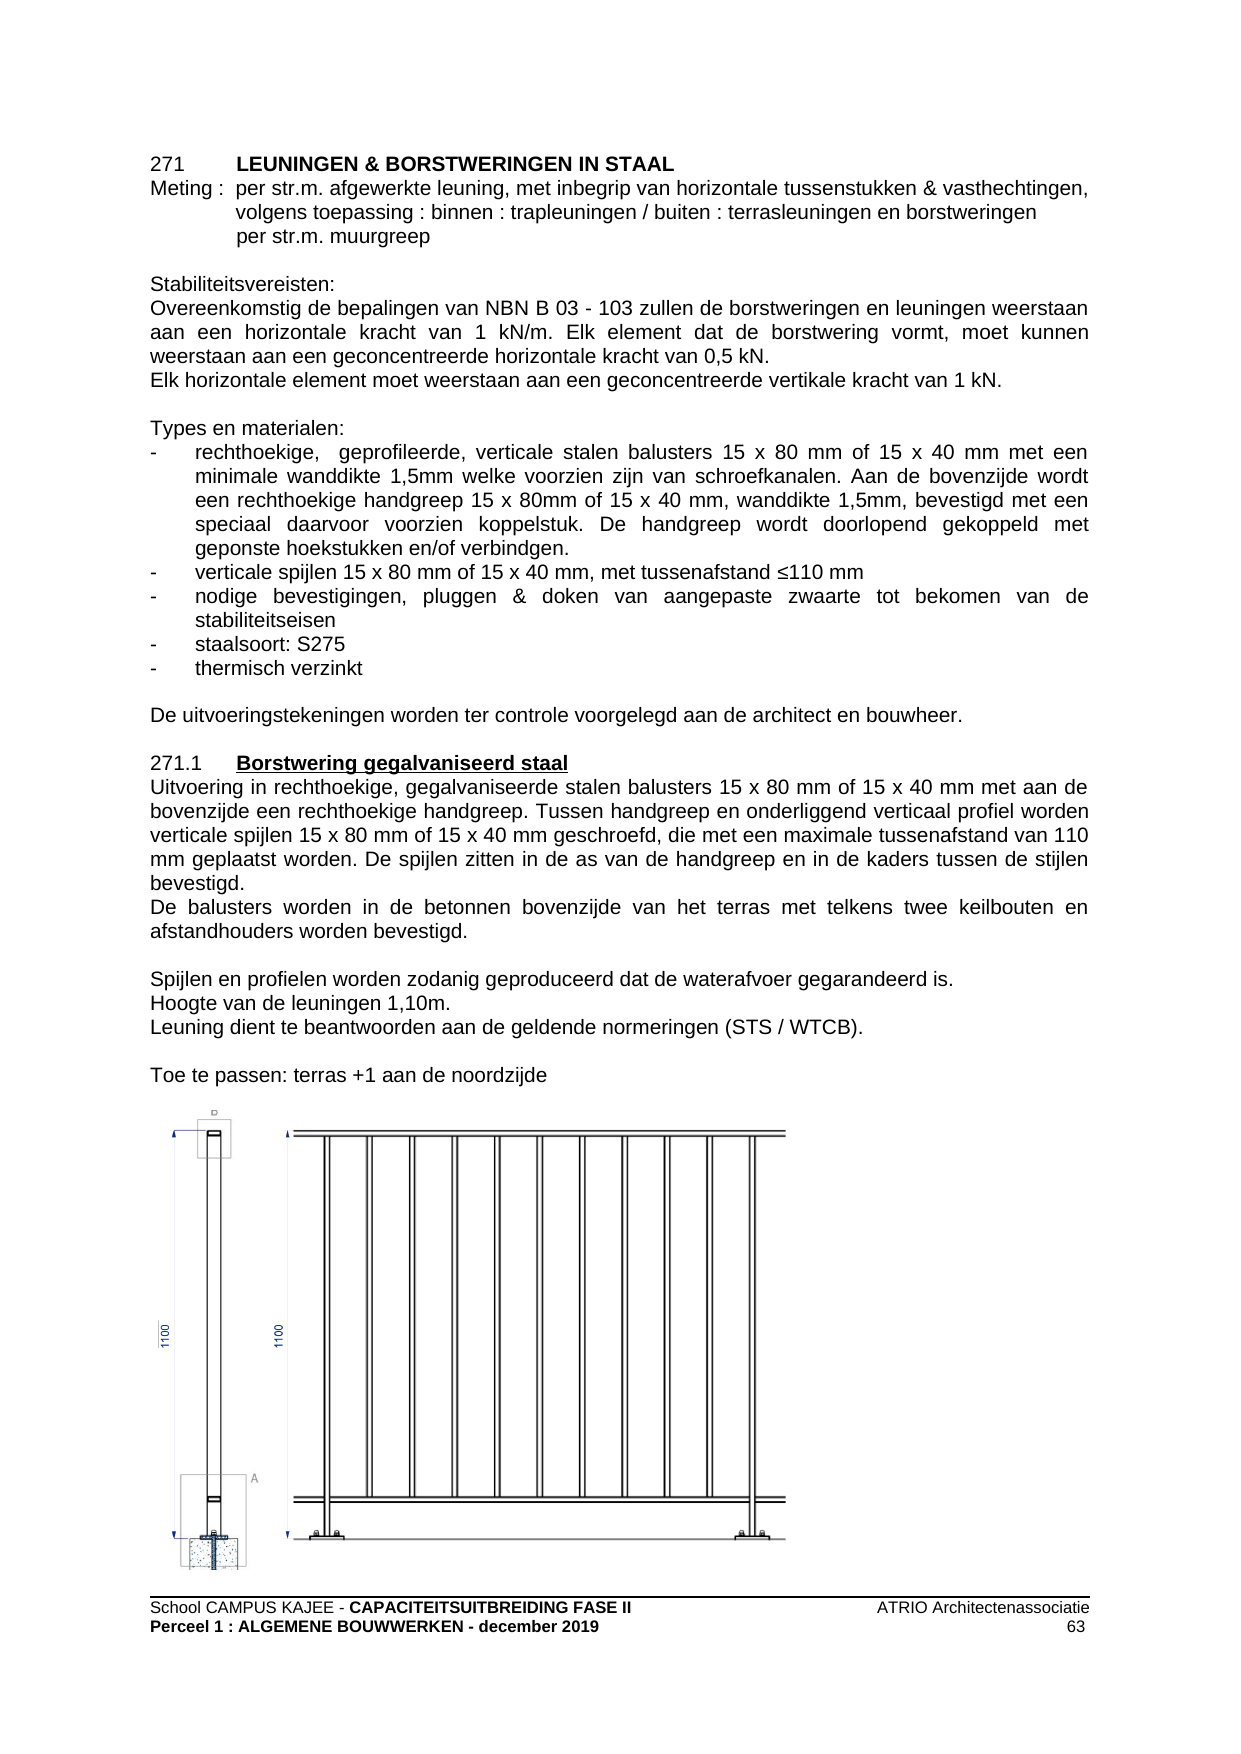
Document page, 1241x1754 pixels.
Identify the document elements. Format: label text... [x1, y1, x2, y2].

text Elk horizontale element moet weerstaan aan een geconcentreerde vertikale kracht van 1 kN. [150, 368, 1090, 392]
text Overeenkomstig de bepalingen van NBN B 03 - 103 zullen de borstweringen en leuningen weerstaan aan een horizontale kracht van 1 kN/m. Elk element dat de borstwering vormt, moet kunnen weerstaan aan een geconcentreerde horizontale kracht van 0,5 kN. [150, 296, 1090, 368]
text Toe te passen: terras +1 aan de noordzijde [150, 1063, 1090, 1087]
text Meting : per str.m. afgewerkte leuning, met inbegrip van horizontale tussenstukken & vasthechtingen, volgens toepassing : binnen : trapleuningen / buiten : terrasleuningen en borstweringen [150, 176, 1090, 224]
text - nodige bevestigingen, pluggen & doken van aangepaste zwaarte tot bekomen van de stabiliteitseisen [150, 583, 1090, 631]
text per str.m. muurgreep [150, 224, 1090, 248]
text Types en materialen: [150, 416, 1090, 440]
text Leuning dient te beantwoorden aan de geldende normeringen (STS / WTCB). [150, 1015, 1090, 1039]
text Hoogte van de leuningen 1,10m. [150, 991, 1090, 1015]
text - verticale spijlen 15 x 80 mm of 15 x 40 mm, met tussenafstand ≤110 mm [150, 559, 1090, 583]
subtitle 271 LEUNINGEN & BORSTWERINGEN IN STAAL [150, 152, 1090, 176]
text Uitvoering in rechthoekige, gegalvaniseerde stalen balusters 15 x 80 mm of 15 x 40 mm met aan de bovenzijde een rechthoekige handgreep. Tussen handgreep en onderliggend verticaal profiel worden verticale spijlen 15 x 80 mm of 15 x 40 mm geschroefd, die met een maximale tussenafstand van 110 mm geplaatst worden. De spijlen zitten in de as van de handgreep en in de kaders tussen de stijlen bevestigd. [150, 775, 1090, 895]
text - rechthoekige, geprofileerde, verticale stalen balusters 15 x 80 mm of 15 x 40 mm met een minimale wanddikte 1,5mm welke voorzien zijn van schroefkanalen. Aan de bovenzijde wordt een rechthoekige handgreep 15 x 80mm of 15 x 40 mm, wanddikte 1,5mm, bevestigd met een speciaal daarvoor voorzien koppelstuk. De handgreep wordt doorlopend gekoppeld met geponste hoekstukken en/of verbindgen. [150, 440, 1090, 559]
text - thermisch verzinkt [150, 655, 1090, 679]
text Spijlen en profielen worden zodanig geproduceerd dat de waterafvoer gegarandeerd is. [150, 967, 1090, 991]
picture [150, 1110, 805, 1570]
text Stabiliteitsvereisten: [150, 272, 1090, 296]
subtitle 271.1 Borstwering gegalvaniseerd staal [150, 751, 1090, 775]
text De balusters worden in de betonnen bovenzijde van het terras met telkens twee keilbouten en afstandhouders worden bevestigd. [150, 895, 1090, 943]
text - staalsoort: S275 [150, 631, 1090, 655]
text De uitvoeringstekeningen worden ter controle voorgelegd aan de architect en bouwheer. [150, 703, 1090, 727]
